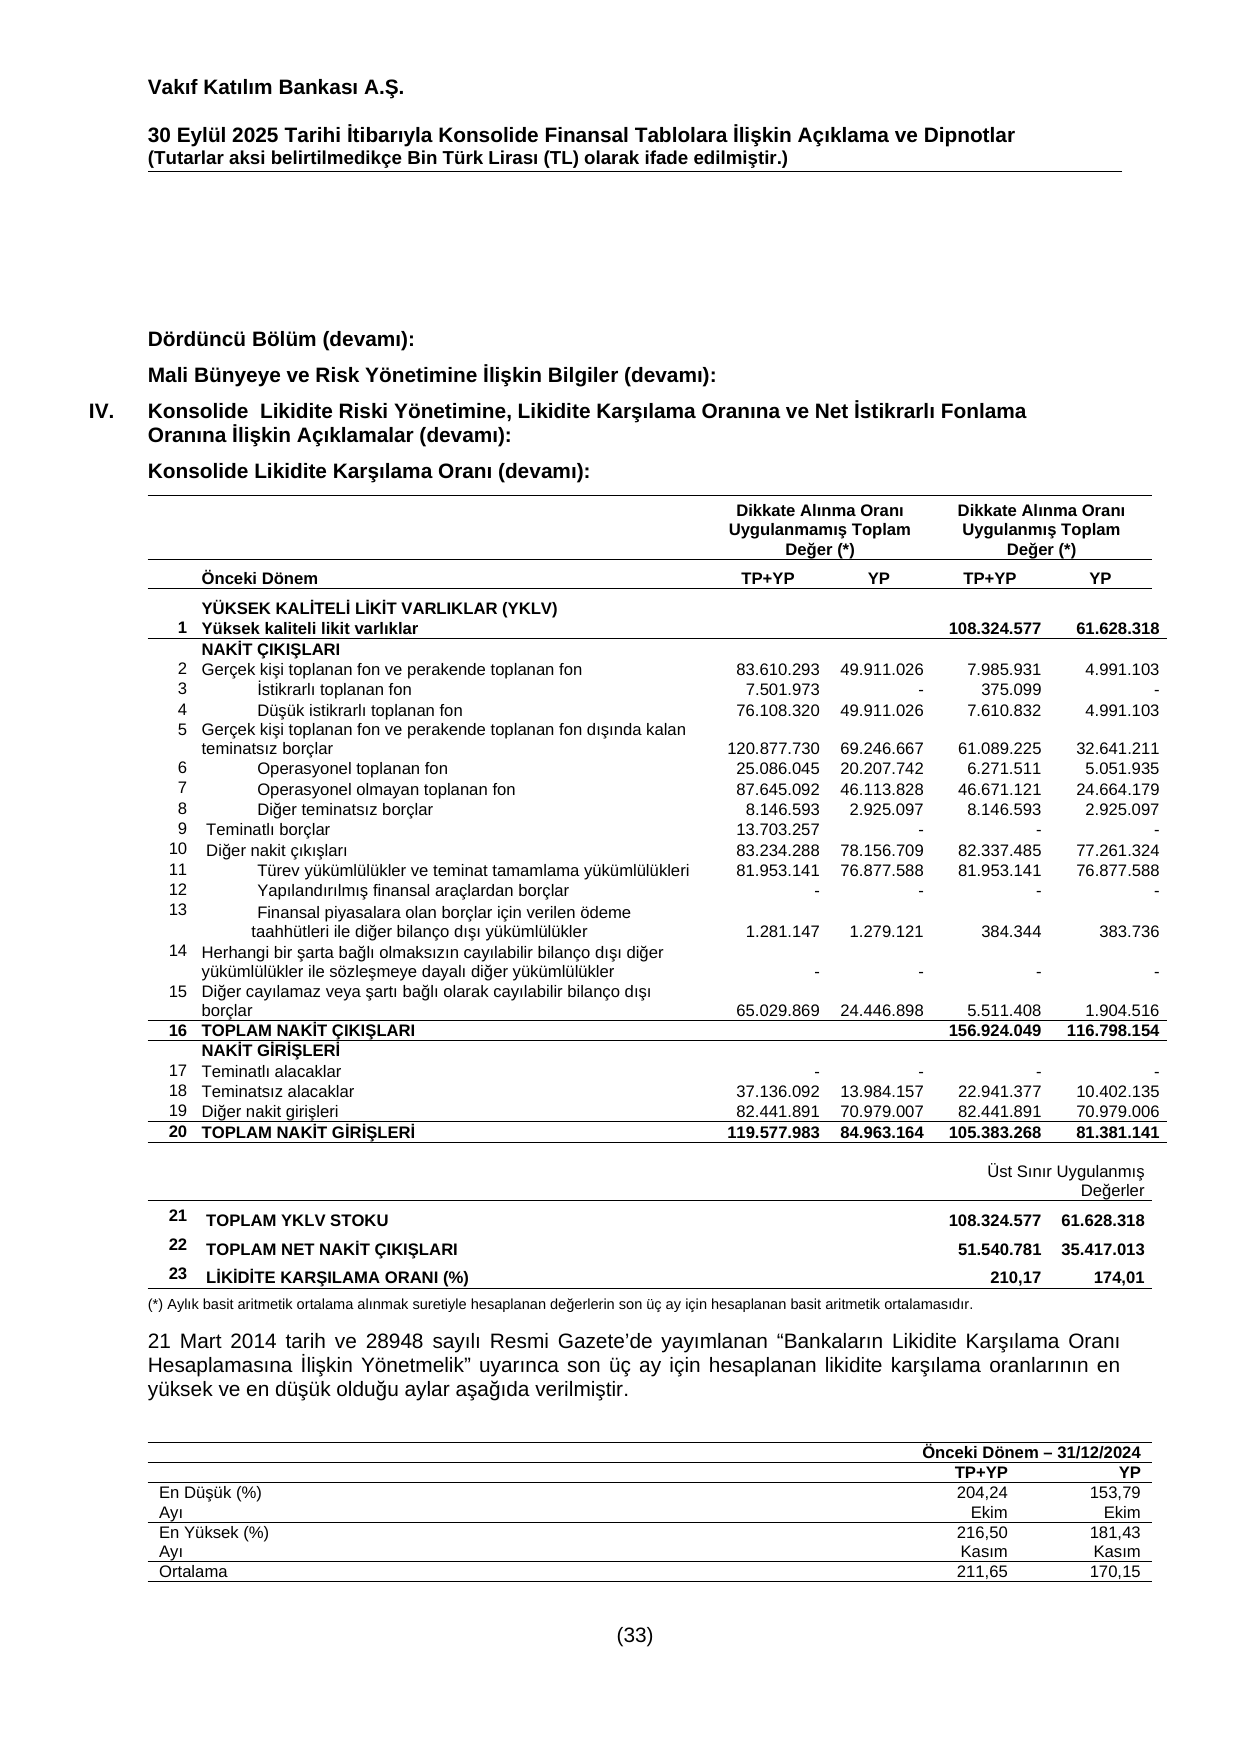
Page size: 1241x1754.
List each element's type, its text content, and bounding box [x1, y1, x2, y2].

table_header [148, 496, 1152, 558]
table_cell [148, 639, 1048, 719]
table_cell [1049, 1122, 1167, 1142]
text IV. Konsolide Likidite Riski Yönetimine, Likidite Karşılama Oranına ve Net İstikrarlı Fonlama Oranına İlişkin Açıklamalar (devamı): [89, 399, 1082, 447]
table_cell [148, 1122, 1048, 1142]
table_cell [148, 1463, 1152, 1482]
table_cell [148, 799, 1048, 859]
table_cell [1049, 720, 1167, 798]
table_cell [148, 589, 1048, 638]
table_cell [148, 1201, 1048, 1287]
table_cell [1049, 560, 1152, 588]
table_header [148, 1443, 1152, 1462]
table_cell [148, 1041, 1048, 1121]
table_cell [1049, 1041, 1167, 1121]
text Konsolide Likidite Karşılama Oranı (devamı): [148, 459, 1122, 483]
text Mali Bünyeye ve Risk Yönetimine İlişkin Bilgiler (devamı): [148, 363, 1082, 387]
text Dördüncü Bölüm (devamı): [148, 327, 1082, 351]
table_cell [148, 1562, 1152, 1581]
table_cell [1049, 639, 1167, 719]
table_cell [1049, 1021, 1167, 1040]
text (*) Aylık basit aritmetik ortalama alınmak suretiyle hesaplanan değerlerin son üç ay için hesaplanan basit aritmetik ortalamasıdır. [148, 1296, 1122, 1312]
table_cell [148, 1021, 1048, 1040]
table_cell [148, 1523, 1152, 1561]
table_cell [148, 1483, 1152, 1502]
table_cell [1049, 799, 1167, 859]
text 21 Mart 2014 tarih ve 28948 sayılı Resmi Gazete’de yayımlanan “Bankaların Likidite Karşılama Oranı Hesaplamasına İlişkin Yönetmelik” uyarınca son üç ay için hesaplanan likidite karşılama oranlarının en yüksek ve en düşük olduğu aylar aşağıda verilmiştir. [148, 1329, 1122, 1401]
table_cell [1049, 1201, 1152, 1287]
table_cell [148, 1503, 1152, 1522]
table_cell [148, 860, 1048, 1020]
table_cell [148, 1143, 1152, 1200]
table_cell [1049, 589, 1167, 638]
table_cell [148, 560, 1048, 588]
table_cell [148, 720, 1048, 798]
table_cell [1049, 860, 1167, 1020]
